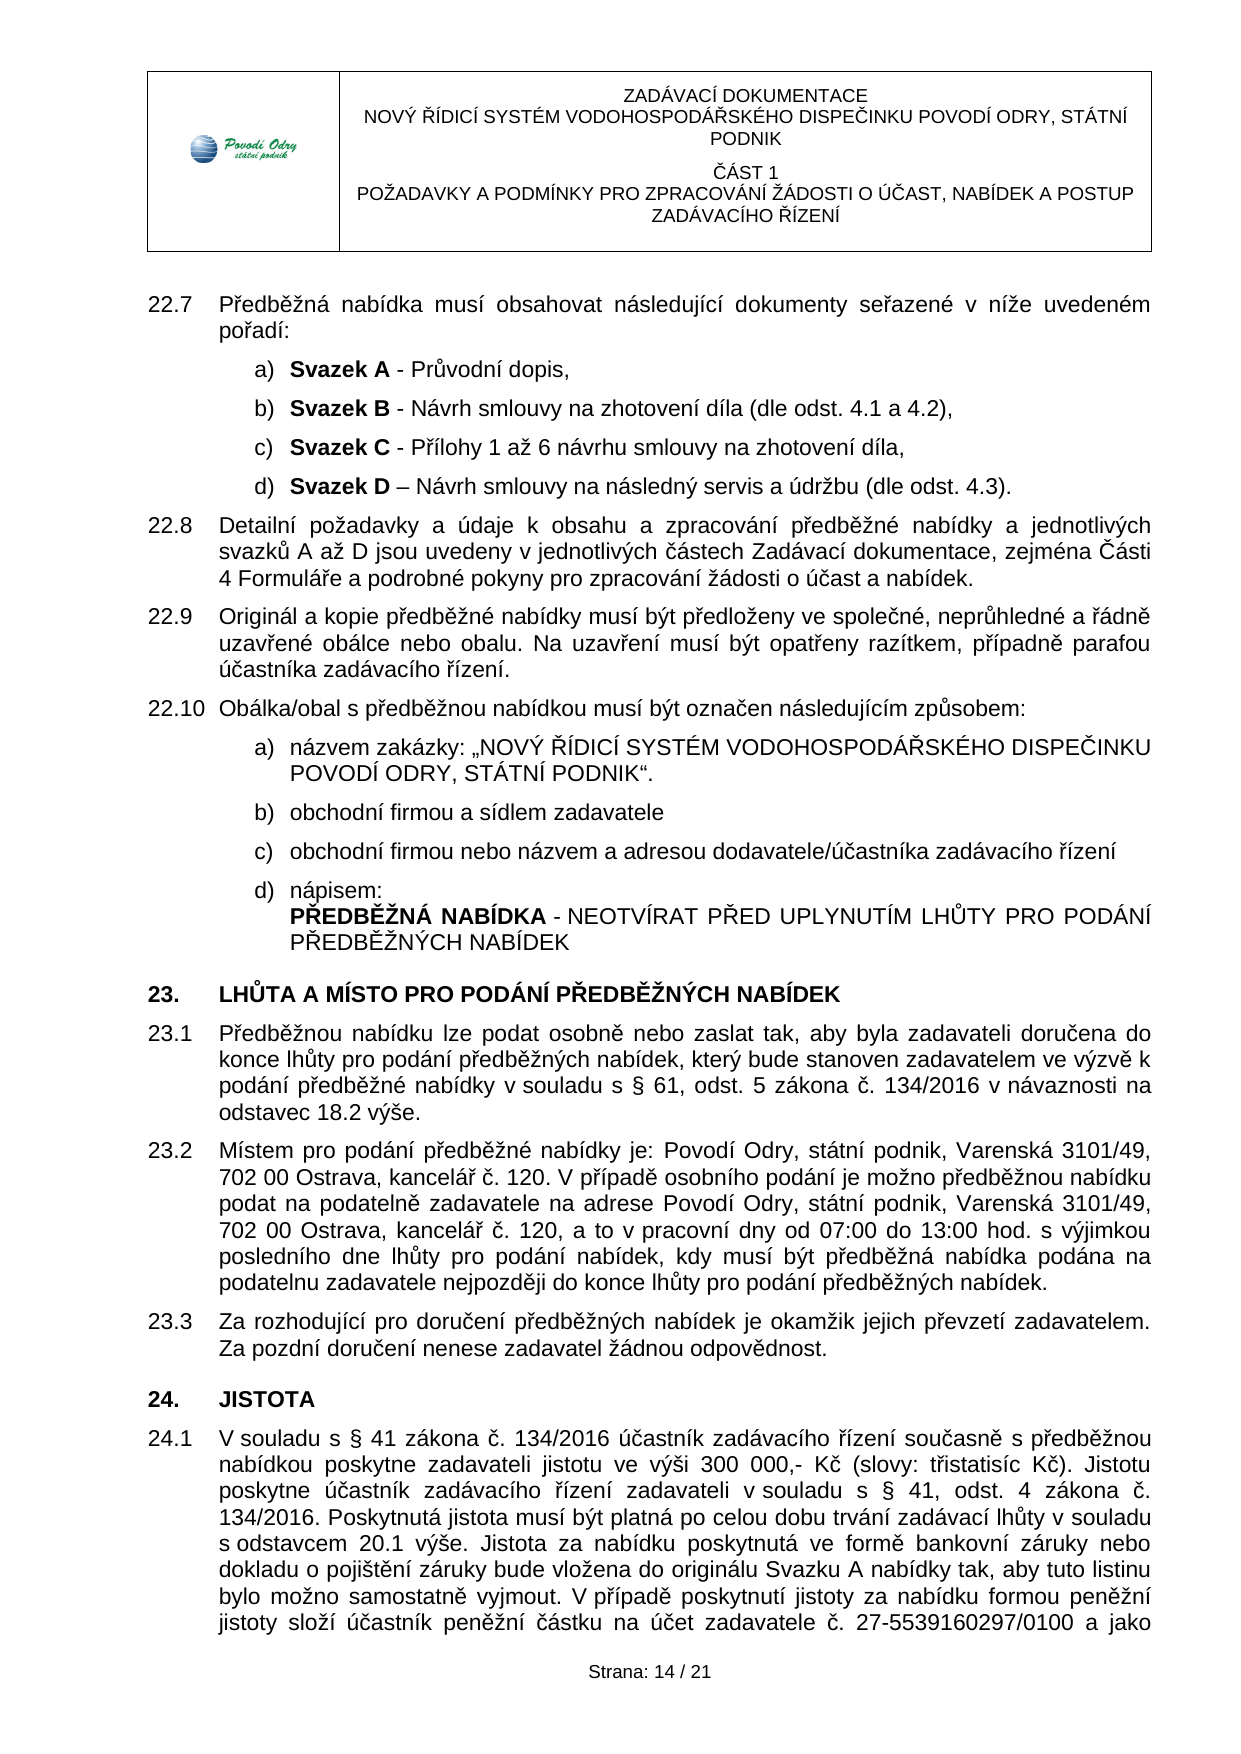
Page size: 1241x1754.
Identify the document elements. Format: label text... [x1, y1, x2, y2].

subtitle c) Svazek C - Přílohy 1 až 6 návrhu smlouvy na zhotovení díla, [254, 434, 1152, 460]
subtitle d) Svazek D – Návrh smlouvy na následný servis a údržbu (dle odst. 4.3). [254, 473, 1152, 499]
subtitle 23.1 Předběžnou nabídku lze podat osobně nebo zaslat tak, aby byla zadavateli doručena do konce lhůty pro podání předběžných nabídek, který bude stanoven zadavatelem ve výzvě k podání předběžné nabídky v souladu s § 61, odst. 5 zákona č. 134/2016 v návaznosti na odstavec 18.2 výše. [148, 1019, 1152, 1125]
picture [190, 135, 297, 163]
subtitle d) nápisem: PŘEDBĚŽNÁ NABÍDKA - NEOTVÍRAT PŘED uplynutím lhůty pro podání předběžných nabídek [254, 877, 1152, 956]
subtitle 23. Lhůta a místo pro podání předběžných nabídek [148, 981, 1152, 1007]
subtitle b) Svazek B - Návrh smlouvy na zhotovení díla (dle odst. 4.1 a 4.2), [254, 395, 1152, 422]
subtitle 22.8 Detailní požadavky a údaje k obsahu a zpracování předběžné nabídky a jednotlivých svazků A až D jsou uvedeny v jednotlivých částech Zadávací dokumentace, zejména Části 4 Formuláře a podrobné pokyny pro zpracování žádosti o účast a nabídek. [148, 512, 1152, 591]
subtitle b) obchodní firmou a sídlem zadavatele [254, 799, 1152, 825]
subtitle c) obchodní firmou nebo názvem a adresou dodavatele/účastníka zadávacího řízení [254, 838, 1152, 864]
subtitle 23.3 Za rozhodující pro doručení předběžných nabídek je okamžik jejich převzetí zadavatelem. Za pozdní doručení nenese zadavatel žádnou odpovědnost. [148, 1308, 1152, 1361]
subtitle a) Svazek A - Průvodní dopis, [254, 356, 1152, 383]
subtitle 23.2 Místem pro podání předběžné nabídky je: Povodí Odry, státní podnik, Varenská 3101/49, 702 00 Ostrava, kancelář č. 120. V případě osobního podání je možno předběžnou nabídku podat na podatelně zadavatele na adrese Povodí Odry, státní podnik, Varenská 3101/49, 702 00 Ostrava, kancelář č. 120, a to v pracovní dny od 07:00 do 13:00 hod. s výjimkou posledního dne lhůty pro podání nabídek, kdy musí být předběžná nabídka podána na podatelnu zadavatele nejpozději do konce lhůty pro podání předběžných nabídek. [148, 1137, 1152, 1296]
subtitle a) názvem zakázky: „Nový řídicí systém vodohospodářského dispečinku Povodí Odry, státní podnik“. [254, 734, 1152, 786]
subtitle 22.9 Originál a kopie předběžné nabídky musí být předloženy ve společné, neprůhledné a řádně uzavřené obálce nebo obalu. Na uzavření musí být opatřeny razítkem, případně parafou účastníka zadávacího řízení. [148, 603, 1152, 682]
subtitle 22.10 Obálka/obal s předběžnou nabídkou musí být označen následujícím způsobem: [148, 695, 1152, 721]
subtitle 24. jistota [148, 1386, 1152, 1412]
subtitle 22.7 Předběžná nabídka musí obsahovat následující dokumenty seřazené v níže uvedeném pořadí: [148, 291, 1152, 344]
